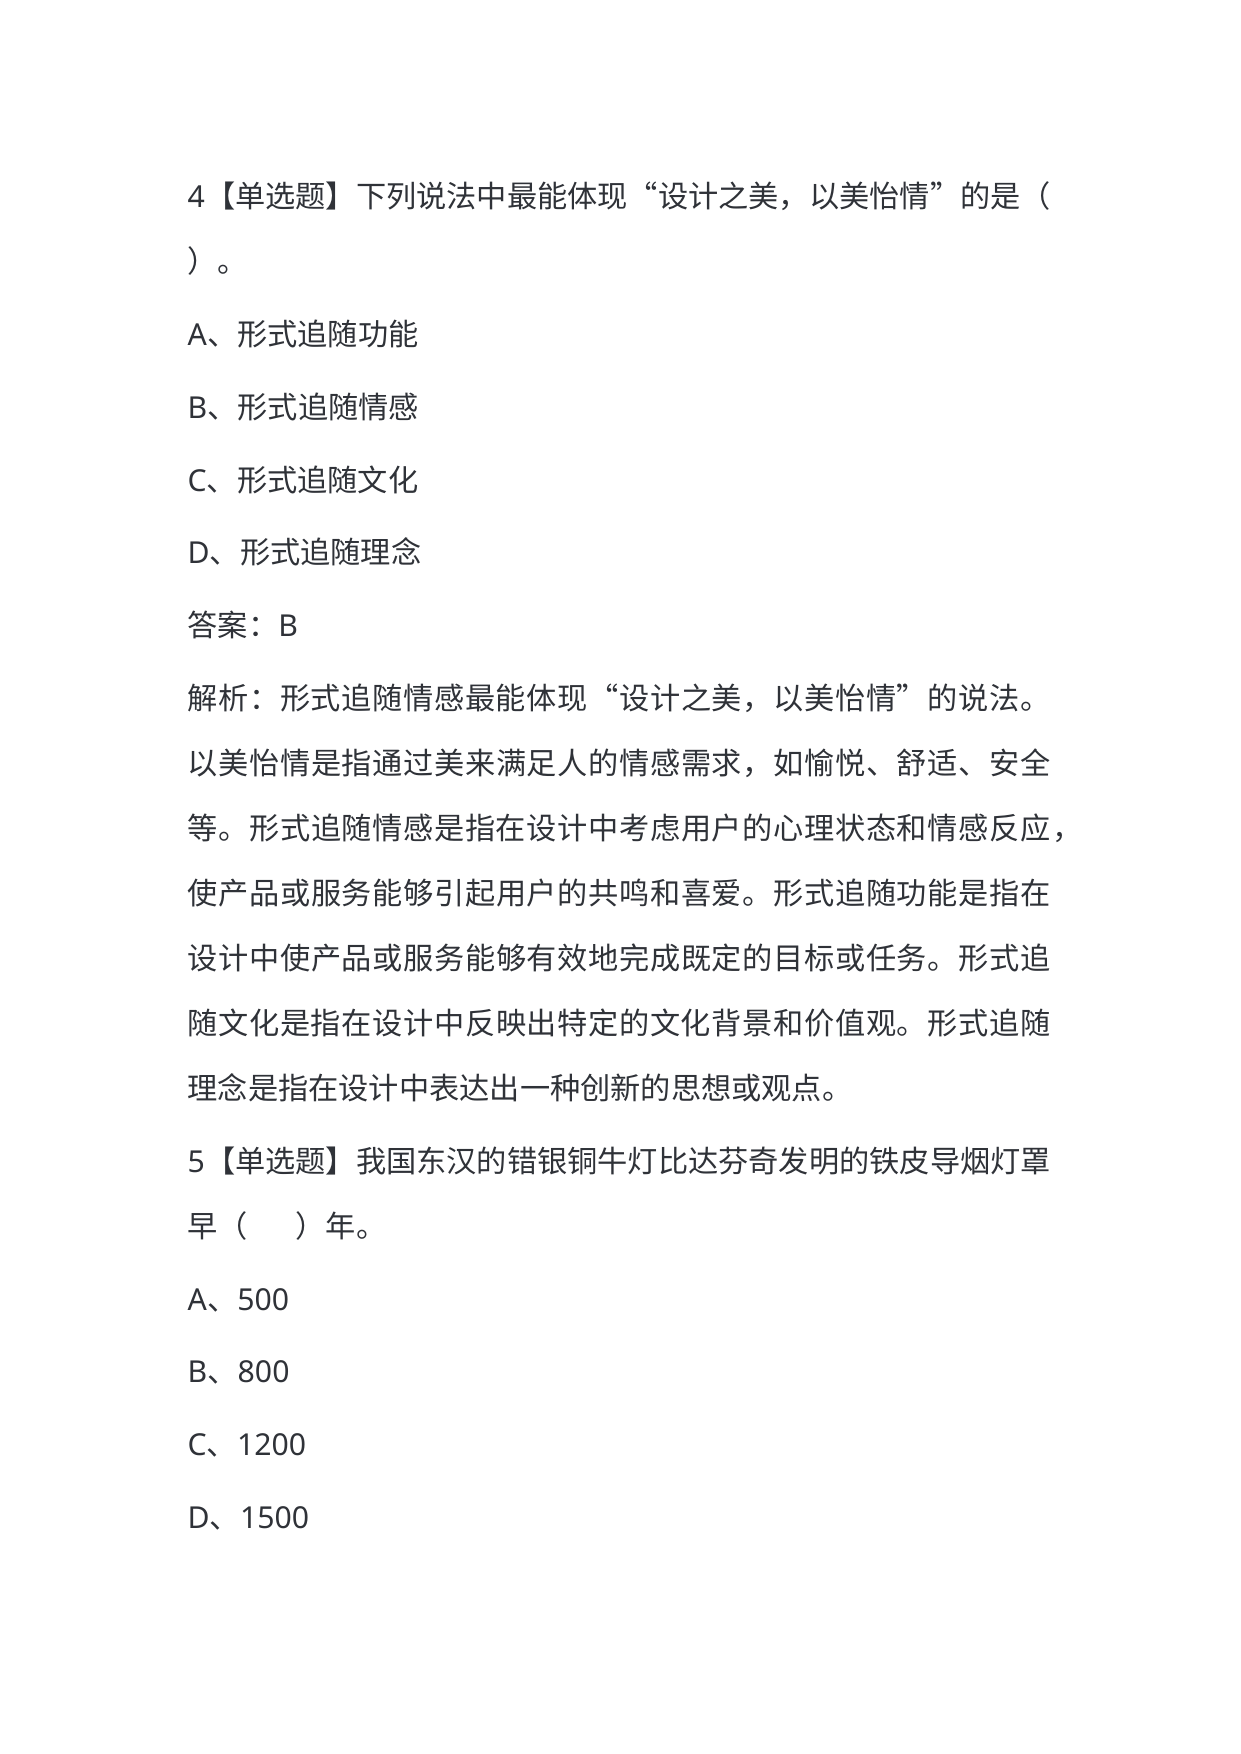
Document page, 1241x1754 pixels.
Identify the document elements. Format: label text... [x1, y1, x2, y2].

text D、形式追随理念 [187, 518, 1053, 583]
text 答案：B [187, 591, 1053, 656]
text D、1500 [187, 1483, 1053, 1548]
text B、形式追随情感 [187, 373, 1053, 438]
text 5【单选题】我国东汉的错银铜牛灯比达芬奇发明的铁皮导烟灯罩早（ ）年。 [187, 1127, 1053, 1257]
text 4【单选题】下列说法中最能体现“设计之美，以美怡情”的是（ ）。 [187, 162, 1053, 292]
text 解析：形式追随情感最能体现“设计之美，以美怡情”的说法。以美怡情是指通过美来满足人的情感需求，如愉悦、舒适、安全等。形式追随情感是指在设计中考虑用户的心理状态和情感反应，使产品或服务能够引起用户的共鸣和喜爱。形式追随功能是指在设计中使产品或服务能够有效地完成既定的目标或任务。形式追随文化是指在设计中反映出特定的文化背景和价值观。形式追随理念是指在设计中表达出一种创新的思想或观点。 [187, 664, 1053, 1119]
text B、800 [187, 1337, 1053, 1402]
text A、500 [187, 1264, 1053, 1329]
text A、形式追随功能 [187, 300, 1053, 365]
text C、形式追随文化 [187, 445, 1053, 510]
text C、1200 [187, 1410, 1053, 1475]
